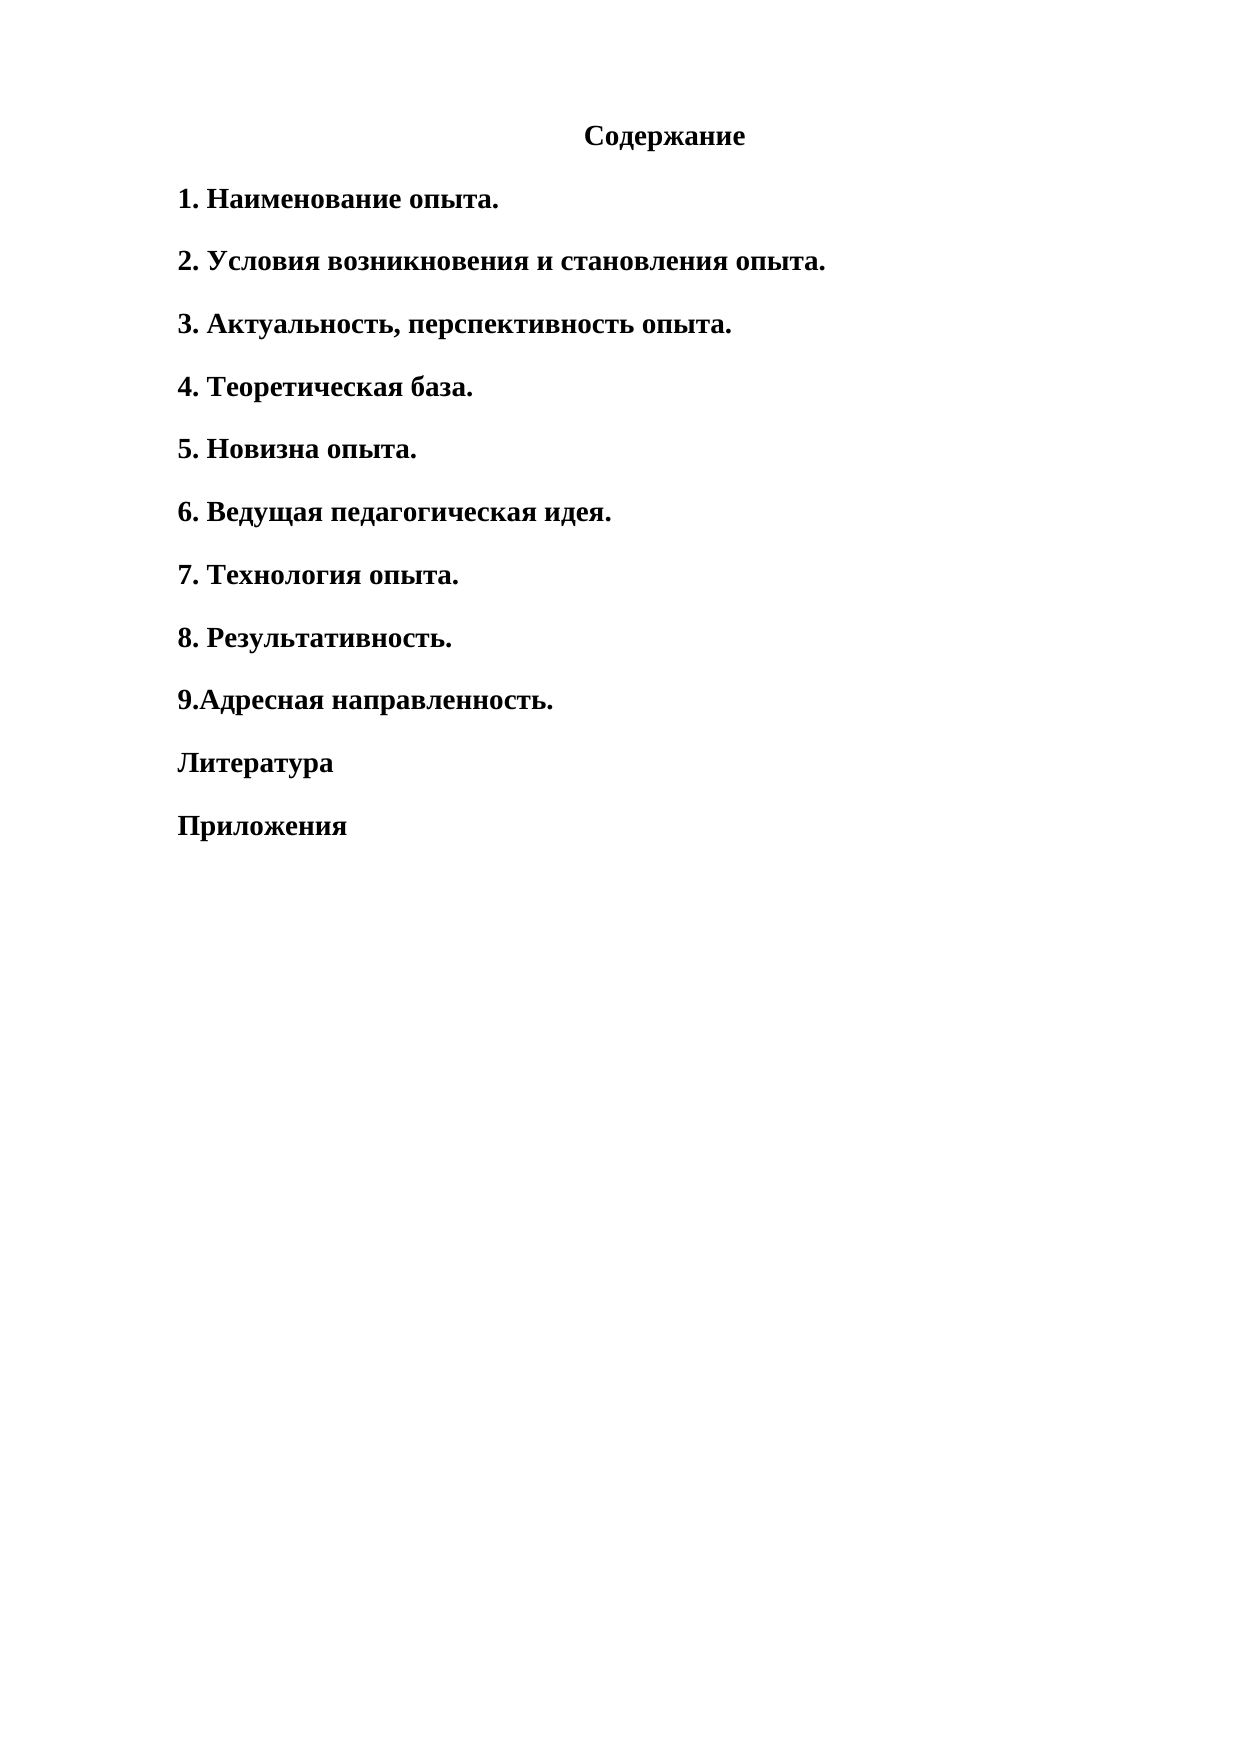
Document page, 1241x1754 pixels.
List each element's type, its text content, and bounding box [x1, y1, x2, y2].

text Приложения [177, 808, 1152, 841]
text 1. Наименование опыта. [177, 181, 1152, 214]
text 3. Актуальность, перспективность опыта. [177, 306, 1152, 340]
text 4. Теоретическая база. [177, 369, 1152, 402]
text 7. Технология опыта. [177, 557, 1152, 591]
text Содержание [177, 118, 1152, 152]
text 8. Результативность. [177, 620, 1152, 653]
text 6. Ведущая педагогическая идея. [177, 494, 1152, 528]
text 9.Адресная направленность. [177, 682, 1152, 716]
text 5. Новизна опыта. [177, 432, 1152, 465]
text 2. Условия возникновения и становления опыта. [177, 243, 1152, 277]
text Литература [177, 745, 1152, 779]
